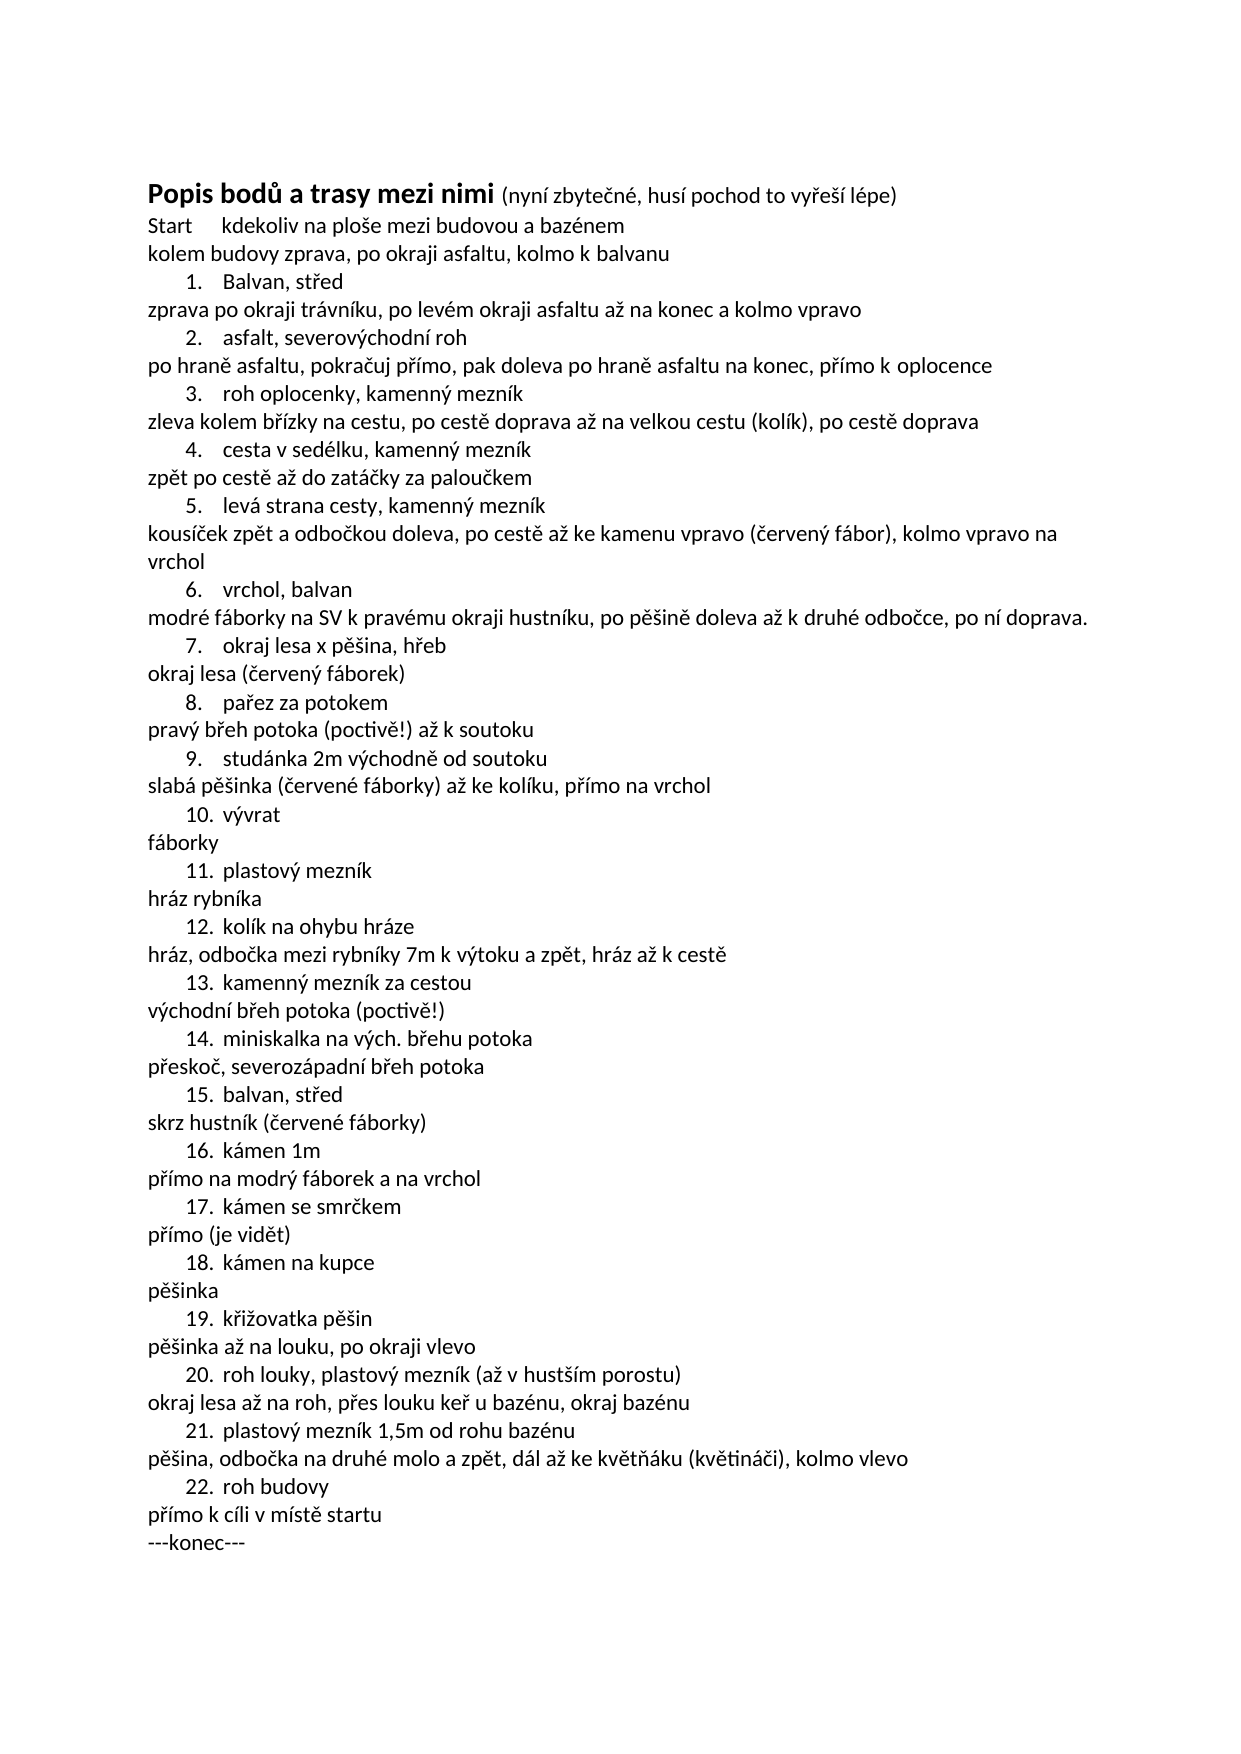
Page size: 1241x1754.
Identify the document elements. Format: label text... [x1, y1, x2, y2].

text zpět po cestě až do zatáčky za paloučkem [148, 463, 1093, 491]
list cesta v sedélku, kamenný mezník [185, 435, 1093, 463]
text přeskoč, severozápadní břeh potoka [148, 1052, 1093, 1080]
text pravý břeh potoka (poctivě!) až k soutoku [148, 716, 1093, 744]
text modré fáborky na SV k pravému okraji hustníku, po pěšině doleva až k druhé odbočce, po ní doprava. [148, 603, 1093, 632]
list Balvan, střed [185, 267, 1093, 295]
list roh budovy [185, 1472, 1093, 1500]
list vývrat [185, 800, 1093, 828]
list plastový mezník 1,5m od rohu bazénu [185, 1416, 1093, 1444]
list okraj lesa x pěšina, hřeb [185, 632, 1093, 659]
text východní břeh potoka (poctivě!) [148, 996, 1093, 1024]
list miniskalka na vých. břehu potoka [185, 1024, 1093, 1052]
text zprava po okraji trávníku, po levém okraji asfaltu až na konec a kolmo vpravo [148, 295, 1093, 323]
text po hraně asfaltu, pokračuj přímo, pak doleva po hraně asfaltu na konec, přímo k oplocence [148, 351, 1093, 379]
text pěšinka až na louku, po okraji vlevo [148, 1332, 1093, 1360]
list balvan, střed [185, 1080, 1093, 1108]
list kámen se smrčkem [185, 1192, 1093, 1220]
text kolem budovy zprava, po okraji asfaltu, kolmo k balvanu [148, 239, 1093, 267]
text okraj lesa až na roh, přes louku keř u bazénu, okraj bazénu [148, 1388, 1093, 1416]
list kámen na kupce [185, 1248, 1093, 1276]
list křižovatka pěšin [185, 1304, 1093, 1332]
text zleva kolem břízky na cestu, po cestě doprava až na velkou cestu (kolík), po cestě doprava [148, 407, 1093, 435]
list kolík na ohybu hráze [185, 912, 1093, 940]
text skrz hustník (červené fáborky) [148, 1108, 1093, 1136]
list levá strana cesty, kamenný mezník [185, 491, 1093, 519]
text okraj lesa (červený fáborek) [148, 659, 1093, 688]
text Popis bodů a trasy mezi nimi (nyní zbytečné, husí pochod to vyřeší lépe) [148, 176, 1093, 211]
text pěšinka [148, 1276, 1093, 1304]
list vrchol, balvan [185, 576, 1093, 603]
list kamenný mezník za cestou [185, 968, 1093, 996]
text přímo na modrý fáborek a na vrchol [148, 1164, 1093, 1192]
text kousíček zpět a odbočkou doleva, po cestě až ke kamenu vpravo (červený fábor), kolmo vpravo na vrchol [148, 519, 1093, 576]
text hráz, odbočka mezi rybníky 7m k výtoku a zpět, hráz až k cestě [148, 940, 1093, 968]
list pařez za potokem [185, 688, 1093, 716]
text přímo (je vidět) [148, 1220, 1093, 1248]
text hráz rybníka [148, 884, 1093, 912]
list roh oplocenky, kamenný mezník [185, 379, 1093, 407]
list studánka 2m východně od soutoku [185, 744, 1093, 772]
text slabá pěšinka (červené fáborky) až ke kolíku, přímo na vrchol [148, 772, 1093, 800]
list asfalt, severovýchodní roh [185, 323, 1093, 351]
list plastový mezník [185, 856, 1093, 884]
text přímo k cíli v místě startu [148, 1500, 1093, 1528]
list kámen 1m [185, 1136, 1093, 1164]
text ---konec--- [148, 1528, 1093, 1556]
text Start kdekoliv na ploše mezi budovou a bazénem [148, 211, 1093, 239]
text fáborky [148, 828, 1093, 856]
text pěšina, odbočka na druhé molo a zpět, dál až ke květňáku (květináči), kolmo vlevo [148, 1444, 1093, 1472]
list roh louky, plastový mezník (až v hustším porostu) [185, 1360, 1093, 1388]
